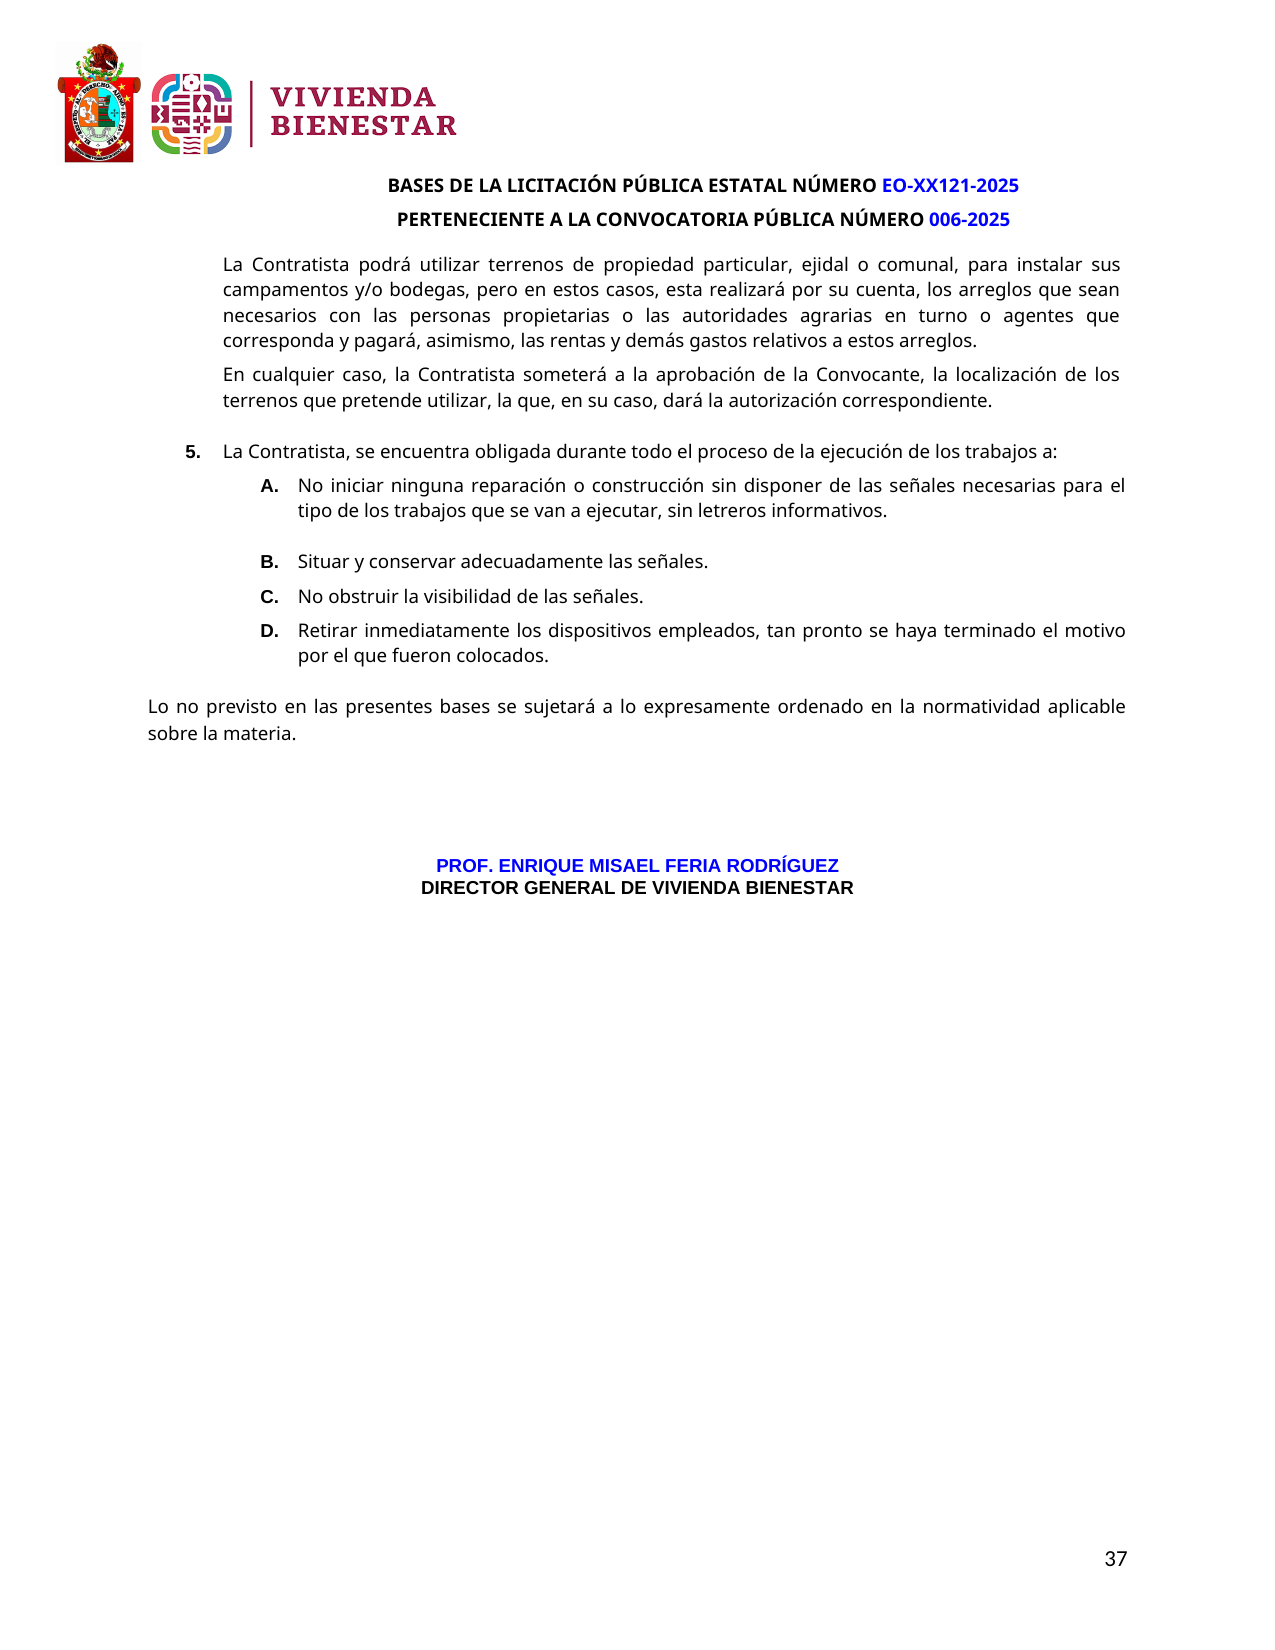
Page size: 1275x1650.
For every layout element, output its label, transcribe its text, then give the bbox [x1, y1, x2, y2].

list No iniciar ninguna reparación o construcción sin disponer de las señales necesarias para el tipo de los trabajos que se van a ejecutar, sin letreros informativos. [260, 472, 1127, 523]
list Retirar inmediatamente los dispositivos empleados, tan pronto se haya terminado el motivo por el que fueron colocados. [260, 617, 1127, 668]
text La Contratista podrá utilizar terrenos de propiedad particular, ejidal o comunal, para instalar sus campamentos y/o bodegas, pero en estos casos, esta realizará por su cuenta, los arreglos que sean necesarios con las personas propietarias o las autoridades agrarias en turno o agentes que corresponda y pagará, asimismo, las rentas y demás gastos relativos a estos arreglos. [223, 251, 1121, 353]
picture [55, 42, 143, 165]
picture [147, 66, 473, 163]
text En cualquier caso, la Contratista someterá a la aprobación de la Convocante, la localización de los terrenos que pretende utilizar, la que, en su caso, dará la autorización correspondiente. [223, 362, 1121, 413]
list No obstruir la visibilidad de las señales. [260, 583, 1127, 608]
text DIRECTOR GENERAL DE VIVIENDA BIENESTAR [148, 876, 1127, 898]
list Situar y conservar adecuadamente las señales. [260, 549, 1127, 574]
list La Contratista, se encuentra obligada durante todo el proceso de la ejecución de los trabajos a: [185, 438, 1127, 464]
text Lo no previsto en las presentes bases se sujetará a lo expresamente ordenado en la normatividad aplicable sobre la materia. [148, 693, 1127, 746]
text PROF. ENRIQUE MISAEL FERIA RODRÍGUEZ [148, 855, 1127, 876]
